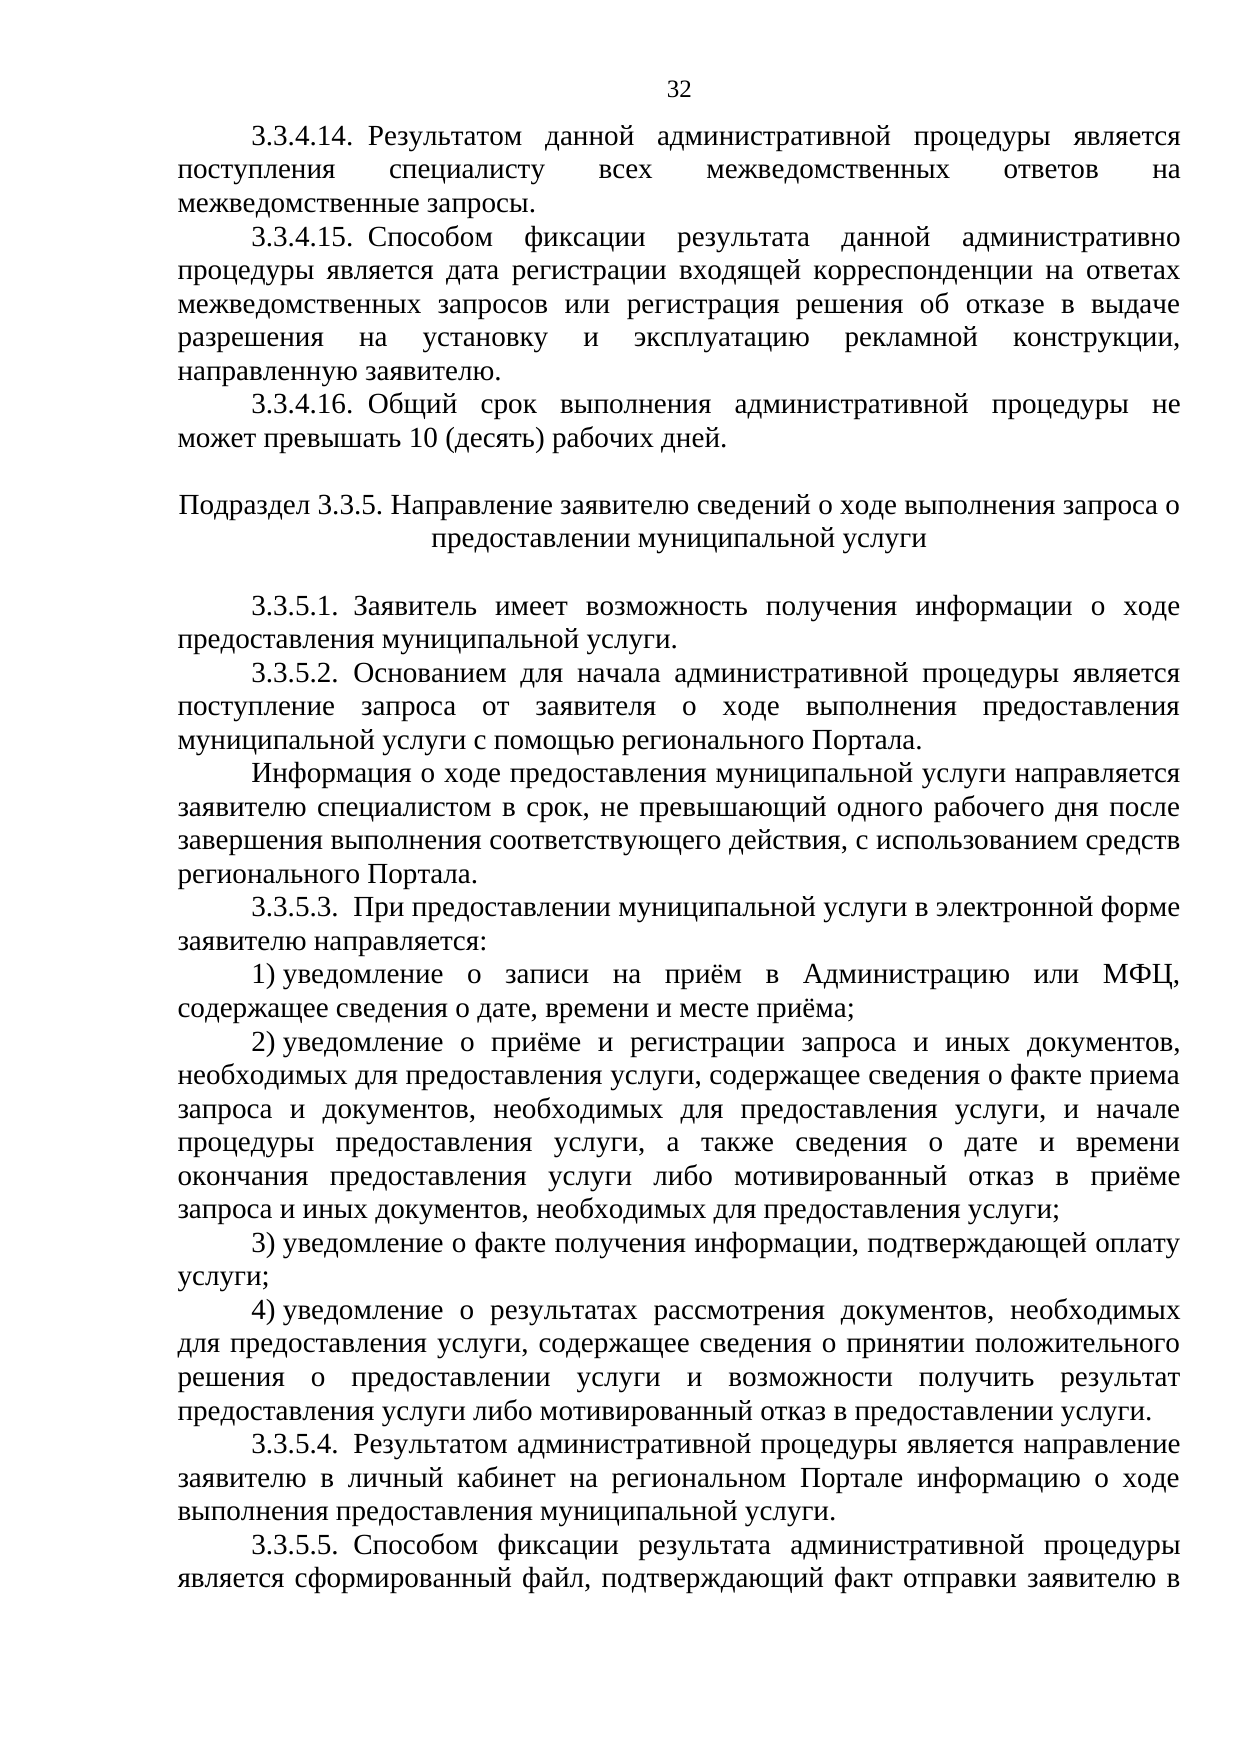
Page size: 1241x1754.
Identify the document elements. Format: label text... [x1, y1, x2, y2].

text 3) уведомление о факте получения информации, подтверждающей оплату услуги; [177, 1225, 1181, 1292]
text 3.3.5.2. Основанием для начала административной процедуры является поступление запроса от заявителя о ходе выполнения предоставления муниципальной услуги с помощью регионального Портала. [177, 655, 1181, 755]
text Подраздел 3.3.5. Направление заявителю сведений о ходе выполнения запроса о предоставлении муниципальной услуги [177, 487, 1181, 554]
text Информация о ходе предоставления муниципальной услуги направляется заявителю специалистом в срок, не превышающий одного рабочего дня после завершения выполнения соответствующего действия, с использованием средств регионального Портала. [177, 755, 1181, 889]
text 3.3.4.15. Способом фиксации результата данной административно процедуры является дата регистрации входящей корреспонденции на ответах межведомственных запросов или регистрация решения об отказе в выдаче разрешения на установку и эксплуатацию рекламной конструкции, направленную заявителю. [177, 219, 1181, 386]
text 3.3.5.4. Результатом административной процедуры является направление заявителю в личный кабинет на региональном Портале информацию о ходе выполнения предоставления муниципальной услуги. [177, 1426, 1181, 1527]
text 4) уведомление о результатах рассмотрения документов, необходимых для предоставления услуги, содержащее сведения о принятии положительного решения о предоставлении услуги и возможности получить результат предоставления услуги либо мотивированный отказ в предоставлении услуги. [177, 1292, 1181, 1426]
text 3.3.5.3. При предоставлении муниципальной услуги в электронной форме заявителю направляется: [177, 889, 1181, 957]
text 1) уведомление о записи на приём в Администрацию или МФЦ, содержащее сведения о дате, времени и месте приёма; [177, 957, 1181, 1024]
text 3.3.4.16. Общий срок выполнения административной процедуры не может превышать 10 (десять) рабочих дней. [177, 386, 1181, 453]
text 3.3.4.14. Результатом данной административной процедуры является поступления специалисту всех межведомственных ответов на межведомственные запросы. [177, 118, 1181, 219]
text 3.3.5.1. Заявитель имеет возможность получения информации о ходе предоставления муниципальной услуги. [177, 588, 1181, 655]
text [177, 1527, 1181, 1594]
text 2) уведомление о приёме и регистрации запроса и иных документов, необходимых для предоставления услуги, содержащее сведения о факте приема запроса и документов, необходимых для предоставления услуги, и начале процедуры предоставления услуги, а также сведения о дате и времени окончания предоставления услуги либо мотивированный отказ в приёме запроса и иных документов, необходимых для предоставления услуги; [177, 1024, 1181, 1225]
